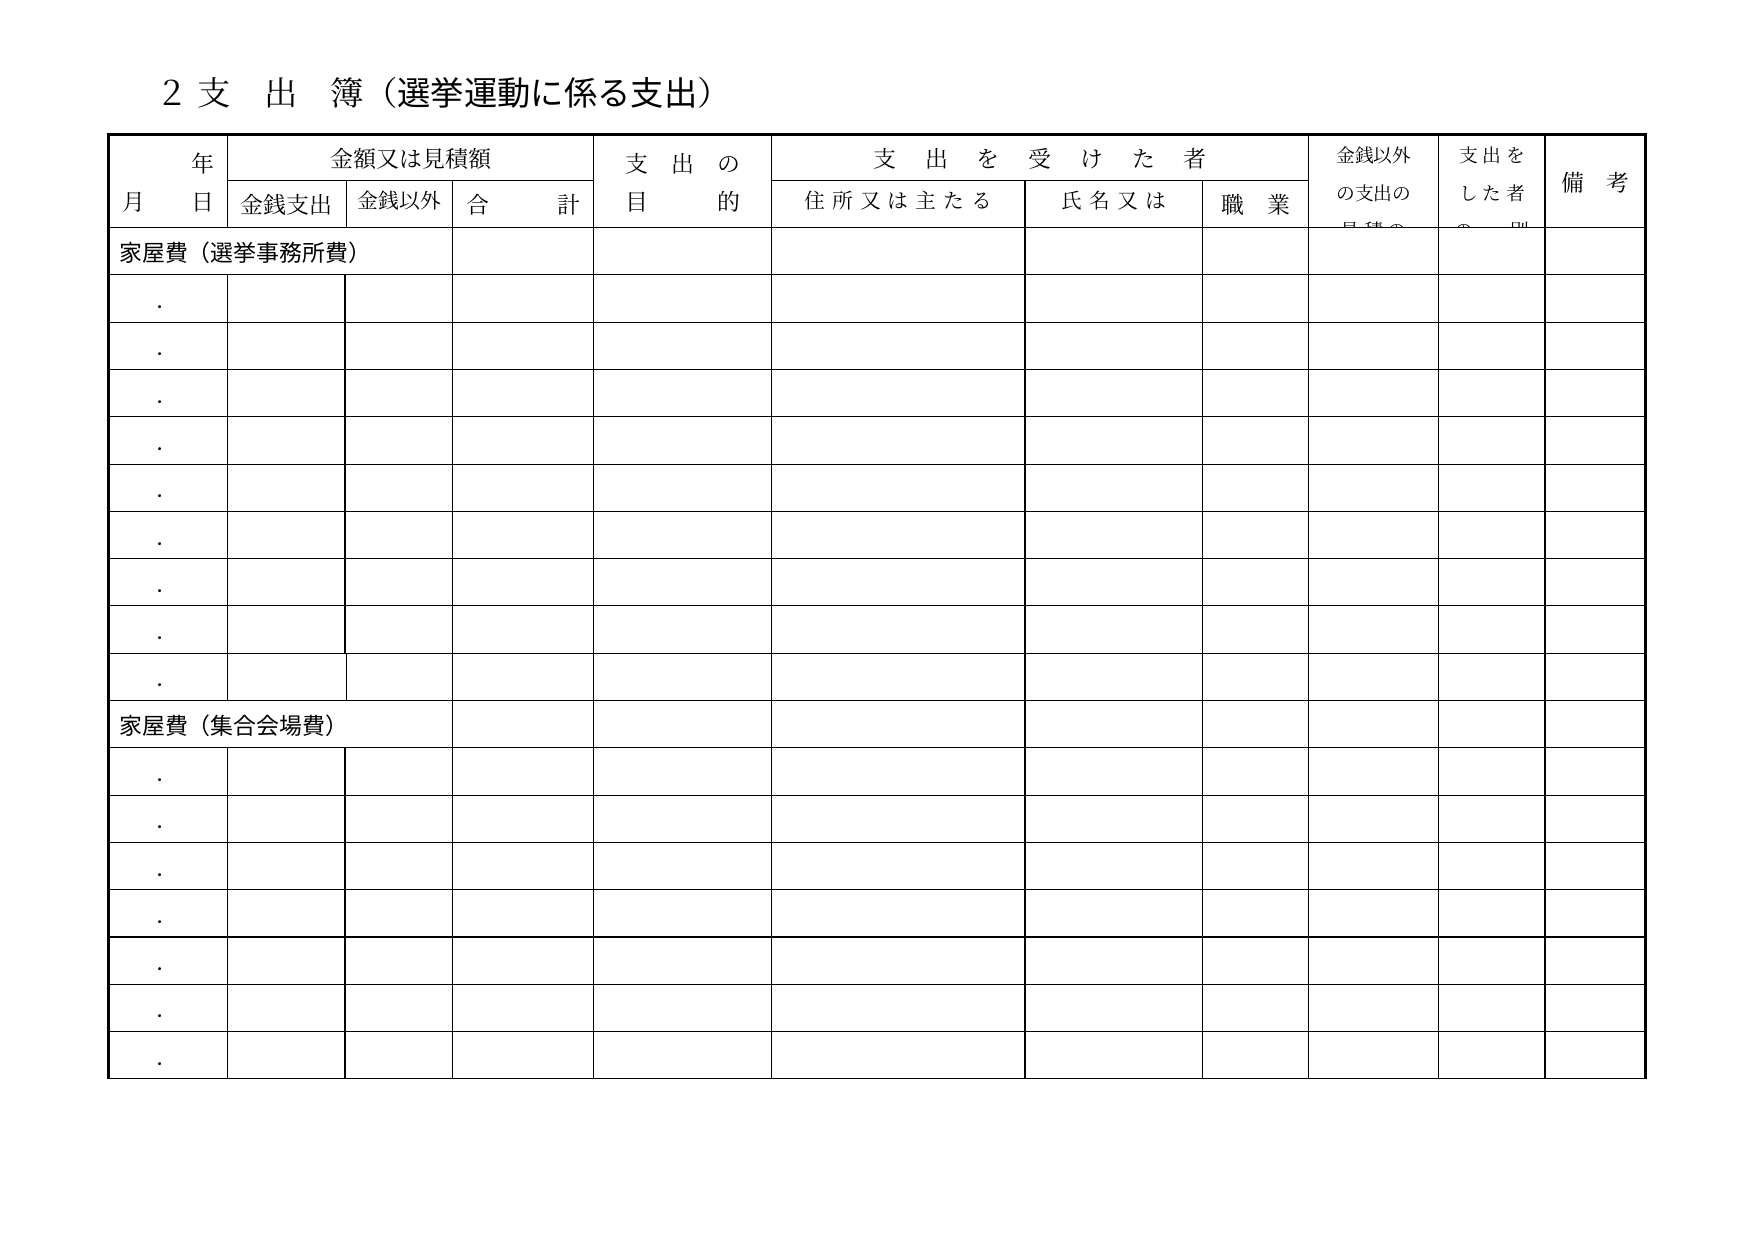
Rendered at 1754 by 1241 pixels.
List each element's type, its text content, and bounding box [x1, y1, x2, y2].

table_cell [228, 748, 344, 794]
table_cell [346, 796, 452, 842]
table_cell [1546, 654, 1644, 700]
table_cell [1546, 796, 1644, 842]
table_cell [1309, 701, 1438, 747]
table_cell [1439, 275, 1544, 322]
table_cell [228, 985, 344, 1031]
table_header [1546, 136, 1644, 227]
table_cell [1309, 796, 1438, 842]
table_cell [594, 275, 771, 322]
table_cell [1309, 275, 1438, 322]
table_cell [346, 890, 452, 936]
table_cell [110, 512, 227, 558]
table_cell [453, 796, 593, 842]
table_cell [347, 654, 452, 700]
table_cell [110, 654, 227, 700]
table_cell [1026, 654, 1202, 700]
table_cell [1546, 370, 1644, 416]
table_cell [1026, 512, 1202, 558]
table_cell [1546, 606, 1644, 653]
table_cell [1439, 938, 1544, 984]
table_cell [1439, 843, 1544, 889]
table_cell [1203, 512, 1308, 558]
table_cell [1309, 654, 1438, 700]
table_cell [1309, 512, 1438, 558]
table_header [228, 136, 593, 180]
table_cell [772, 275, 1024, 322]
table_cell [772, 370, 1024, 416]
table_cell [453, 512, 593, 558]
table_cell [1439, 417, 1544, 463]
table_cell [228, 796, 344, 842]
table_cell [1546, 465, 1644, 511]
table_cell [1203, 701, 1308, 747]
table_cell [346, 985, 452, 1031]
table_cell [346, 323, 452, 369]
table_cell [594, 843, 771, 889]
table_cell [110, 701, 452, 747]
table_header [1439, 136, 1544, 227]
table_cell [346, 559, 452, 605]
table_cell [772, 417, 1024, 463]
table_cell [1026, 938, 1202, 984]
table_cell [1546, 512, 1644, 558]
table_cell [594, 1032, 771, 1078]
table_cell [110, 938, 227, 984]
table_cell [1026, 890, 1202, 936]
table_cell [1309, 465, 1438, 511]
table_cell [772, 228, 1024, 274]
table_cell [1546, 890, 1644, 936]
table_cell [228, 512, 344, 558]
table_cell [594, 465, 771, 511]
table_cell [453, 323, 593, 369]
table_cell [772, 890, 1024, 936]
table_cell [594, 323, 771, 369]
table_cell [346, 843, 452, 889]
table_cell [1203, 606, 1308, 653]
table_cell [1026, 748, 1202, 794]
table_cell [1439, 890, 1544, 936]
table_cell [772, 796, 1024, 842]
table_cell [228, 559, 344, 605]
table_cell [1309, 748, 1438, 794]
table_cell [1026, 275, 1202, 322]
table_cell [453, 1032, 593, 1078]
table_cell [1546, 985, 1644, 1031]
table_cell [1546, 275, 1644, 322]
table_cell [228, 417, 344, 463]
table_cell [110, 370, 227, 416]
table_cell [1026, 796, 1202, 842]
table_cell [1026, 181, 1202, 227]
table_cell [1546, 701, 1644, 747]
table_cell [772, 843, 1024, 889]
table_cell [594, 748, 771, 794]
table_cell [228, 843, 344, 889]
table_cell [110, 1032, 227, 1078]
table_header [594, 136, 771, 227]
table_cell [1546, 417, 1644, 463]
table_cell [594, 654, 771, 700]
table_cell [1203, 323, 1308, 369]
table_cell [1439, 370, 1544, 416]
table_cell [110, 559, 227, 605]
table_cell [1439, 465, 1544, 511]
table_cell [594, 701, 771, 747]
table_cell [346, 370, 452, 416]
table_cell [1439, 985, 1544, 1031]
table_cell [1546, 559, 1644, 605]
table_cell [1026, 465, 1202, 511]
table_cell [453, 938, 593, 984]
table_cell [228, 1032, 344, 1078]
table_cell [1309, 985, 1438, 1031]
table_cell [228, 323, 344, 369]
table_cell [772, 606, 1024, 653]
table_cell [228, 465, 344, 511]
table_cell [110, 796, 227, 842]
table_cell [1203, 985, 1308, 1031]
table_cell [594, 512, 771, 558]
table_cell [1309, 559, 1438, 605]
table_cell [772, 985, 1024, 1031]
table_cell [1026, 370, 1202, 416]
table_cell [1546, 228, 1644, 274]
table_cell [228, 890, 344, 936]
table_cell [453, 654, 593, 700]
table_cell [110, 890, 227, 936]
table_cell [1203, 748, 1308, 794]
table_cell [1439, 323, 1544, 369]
text ２ 支 出 簿（選挙運動に係る支出） [89, 54, 1665, 129]
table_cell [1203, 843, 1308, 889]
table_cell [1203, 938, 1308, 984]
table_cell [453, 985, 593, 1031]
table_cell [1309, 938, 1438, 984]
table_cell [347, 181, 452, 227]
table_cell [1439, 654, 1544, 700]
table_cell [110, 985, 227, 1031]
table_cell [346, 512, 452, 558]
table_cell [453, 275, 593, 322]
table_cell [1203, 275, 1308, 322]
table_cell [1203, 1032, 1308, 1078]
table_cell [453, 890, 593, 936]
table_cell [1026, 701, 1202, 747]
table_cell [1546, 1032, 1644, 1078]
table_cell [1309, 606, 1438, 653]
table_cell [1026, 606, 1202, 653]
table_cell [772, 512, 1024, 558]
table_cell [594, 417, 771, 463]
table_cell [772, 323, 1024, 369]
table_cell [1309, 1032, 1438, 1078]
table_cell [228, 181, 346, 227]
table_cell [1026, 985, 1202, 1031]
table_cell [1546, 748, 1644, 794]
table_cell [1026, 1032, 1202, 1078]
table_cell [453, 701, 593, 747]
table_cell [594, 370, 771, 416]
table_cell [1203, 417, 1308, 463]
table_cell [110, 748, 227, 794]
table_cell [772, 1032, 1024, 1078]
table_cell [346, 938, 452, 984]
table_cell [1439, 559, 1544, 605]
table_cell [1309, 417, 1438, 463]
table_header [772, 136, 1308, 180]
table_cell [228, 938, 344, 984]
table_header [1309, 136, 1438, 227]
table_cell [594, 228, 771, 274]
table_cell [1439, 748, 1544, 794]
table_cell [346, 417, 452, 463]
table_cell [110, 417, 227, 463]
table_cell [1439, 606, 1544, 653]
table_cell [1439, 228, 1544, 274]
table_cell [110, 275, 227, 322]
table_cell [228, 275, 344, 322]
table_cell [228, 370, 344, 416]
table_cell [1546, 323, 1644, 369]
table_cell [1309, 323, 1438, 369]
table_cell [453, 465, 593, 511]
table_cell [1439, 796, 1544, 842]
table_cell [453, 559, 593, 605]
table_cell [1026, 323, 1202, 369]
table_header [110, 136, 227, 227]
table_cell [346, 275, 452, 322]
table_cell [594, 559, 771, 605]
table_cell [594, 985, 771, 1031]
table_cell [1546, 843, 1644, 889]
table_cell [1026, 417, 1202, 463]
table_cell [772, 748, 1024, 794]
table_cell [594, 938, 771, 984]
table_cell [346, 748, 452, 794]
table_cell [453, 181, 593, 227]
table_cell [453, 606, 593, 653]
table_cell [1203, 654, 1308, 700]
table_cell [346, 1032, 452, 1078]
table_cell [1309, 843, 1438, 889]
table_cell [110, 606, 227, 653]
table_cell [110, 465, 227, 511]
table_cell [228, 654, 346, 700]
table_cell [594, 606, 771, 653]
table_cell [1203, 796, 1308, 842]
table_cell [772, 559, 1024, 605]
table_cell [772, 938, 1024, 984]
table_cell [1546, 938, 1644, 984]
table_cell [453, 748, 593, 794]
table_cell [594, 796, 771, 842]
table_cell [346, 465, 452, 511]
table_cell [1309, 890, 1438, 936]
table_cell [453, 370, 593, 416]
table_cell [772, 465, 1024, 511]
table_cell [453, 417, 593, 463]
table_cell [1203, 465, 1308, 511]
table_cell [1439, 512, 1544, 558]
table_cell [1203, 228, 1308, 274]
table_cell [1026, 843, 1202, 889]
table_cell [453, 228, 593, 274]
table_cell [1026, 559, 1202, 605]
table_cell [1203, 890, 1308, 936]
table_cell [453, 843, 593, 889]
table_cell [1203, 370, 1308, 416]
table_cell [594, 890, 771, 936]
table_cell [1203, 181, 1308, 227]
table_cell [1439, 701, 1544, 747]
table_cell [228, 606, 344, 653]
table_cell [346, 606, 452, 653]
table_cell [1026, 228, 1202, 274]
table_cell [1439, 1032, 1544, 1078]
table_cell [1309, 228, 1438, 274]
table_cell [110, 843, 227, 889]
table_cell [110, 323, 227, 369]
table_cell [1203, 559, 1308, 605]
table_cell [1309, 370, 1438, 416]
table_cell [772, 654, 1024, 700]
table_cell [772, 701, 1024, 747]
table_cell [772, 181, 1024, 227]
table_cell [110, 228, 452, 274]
